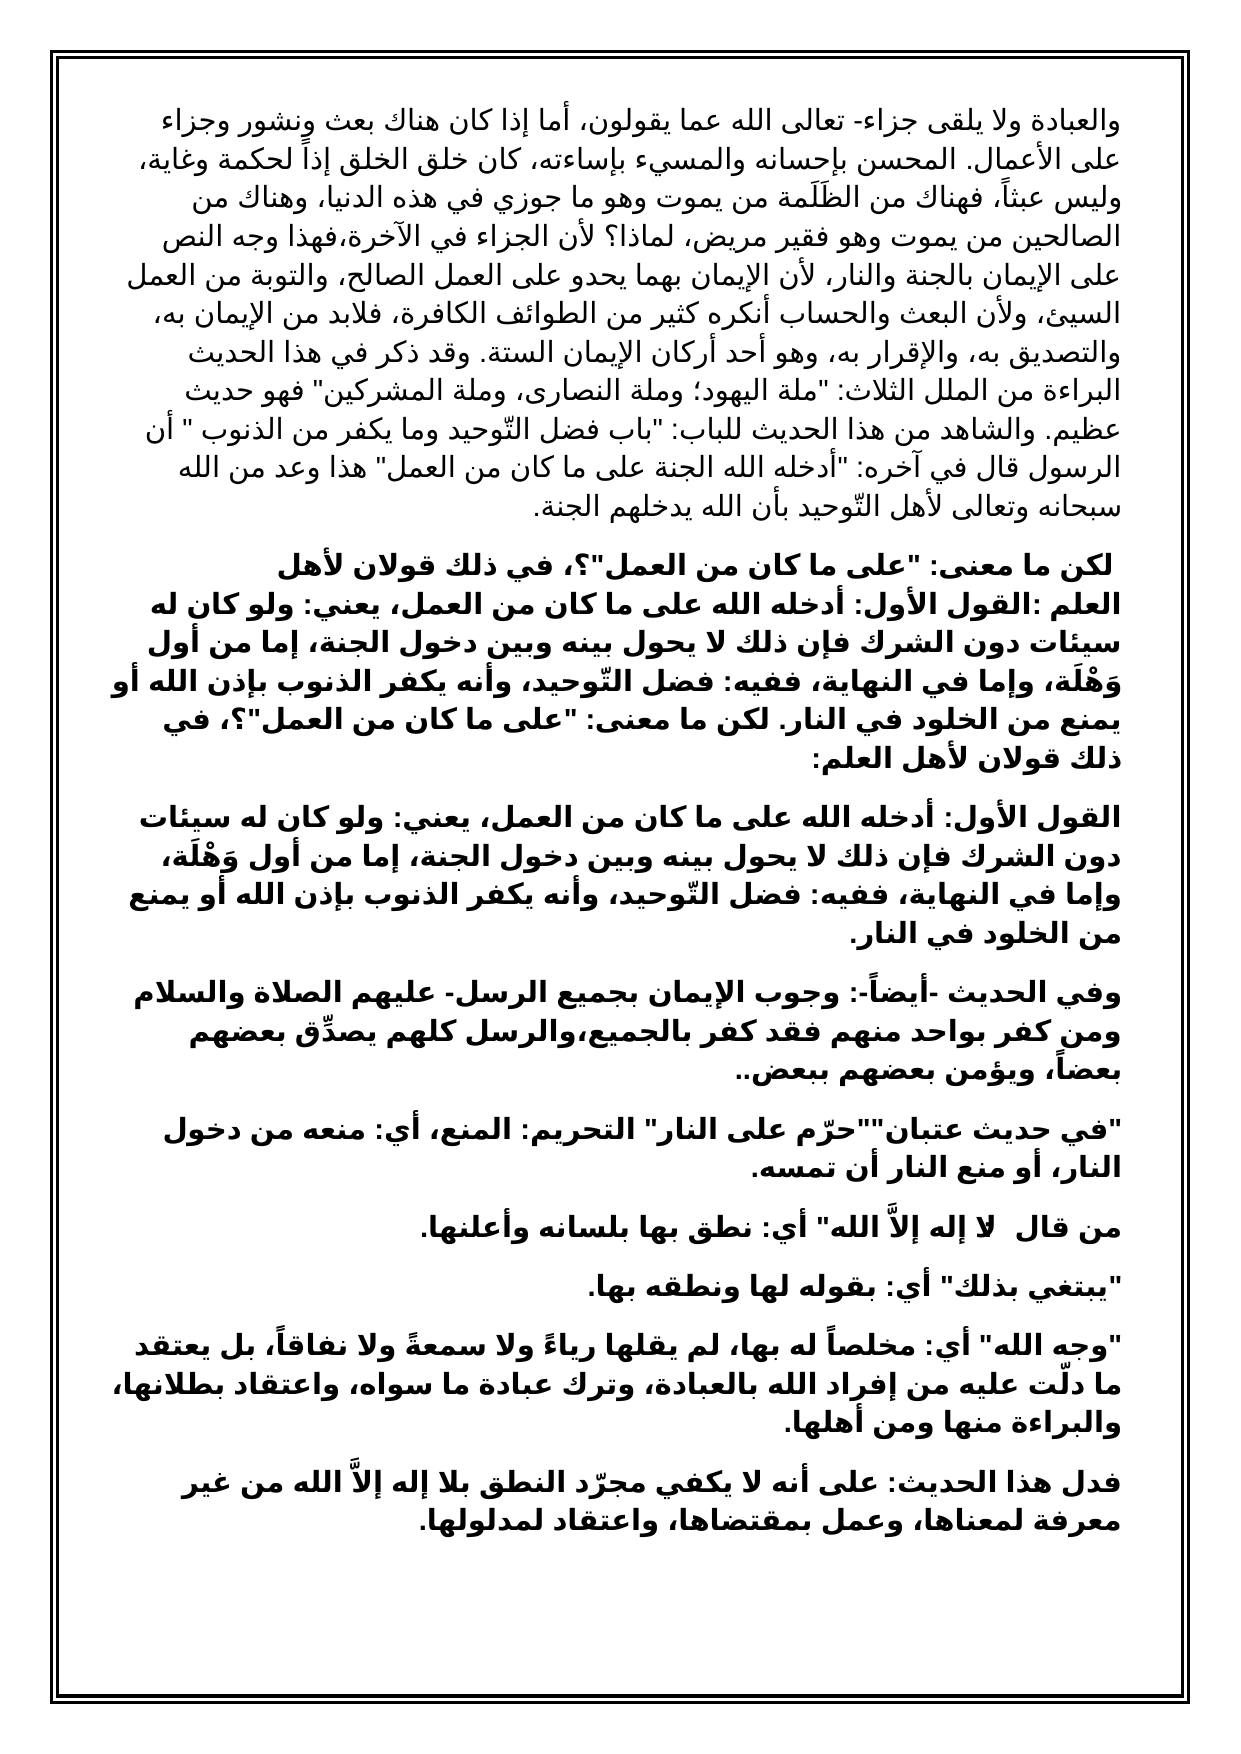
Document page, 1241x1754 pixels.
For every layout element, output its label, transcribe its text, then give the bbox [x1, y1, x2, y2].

text فدل هذا الحديث: على أنه لا يكفي مجرّد النطق بلا إله إلاَّ الله من غير معرفة لمعناها، وعمل بمقتضاها، واعتقاد لمدلولها. [103, 1465, 1122, 1537]
text لكن ما معنى: "على ما كان من العمل"؟، في ذلك قولان لأهل العلم :القول الأول: أدخله الله على ما كان من العمل، يعني: ولو كان له سيئات دون الشرك فإن ذلك لا يحول بينه وبين دخول الجنة، إما من أول وَهْلَة، وإما في النهاية، ففيه: فضل التّوحيد، وأنه يكفر الذنوب بإذن الله أو يمنع من الخلود في النار. لكن ما معنى: "على ما كان من العمل"؟، في ذلك قولان لأهل العلم: [103, 548, 1122, 774]
text "وجه الله" أي: مخلصاً له بها، لم يقلها رياءً ولا سمعةً ولا نفاقاً، بل يعتقد ما دلّت عليه من إفراد الله بالعبادة، وترك عبادة ما سواه، واعتقاد بطلانها، والبراءة منها ومن أهلها. [103, 1328, 1122, 1439]
text وفي الحديث -أيضاً-: وجوب الإيمان بجميع الرسل- عليهم الصلاة والسلام ومن كفر بواحد منهم فقد كفر بالجميع،والرسل كلهم يصدِّق بعضهم بعضاً، ويؤمن بعضهم ببعض.. [103, 975, 1122, 1086]
text من قال: لا إله إلاَّ الله" أي: نطق بها بلسانه وأعلنها. [103, 1210, 1122, 1243]
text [103, 103, 1122, 522]
text "يبتغي بذلك" أي: بقوله لها ونطقه بها. [103, 1269, 1122, 1303]
text "في حديث عتبان""حرّم على النار" التحريم: المنع، أي: منعه من دخول النار، أو منع النار أن تمسه. [103, 1112, 1122, 1184]
text القول الأول: أدخله الله على ما كان من العمل، يعني: ولو كان له سيئات دون الشرك فإن ذلك لا يحول بينه وبين دخول الجنة، إما من أول وَهْلَة، وإما في النهاية، ففيه: فضل التّوحيد، وأنه يكفر الذنوب بإذن الله أو يمنع من الخلود في النار. [103, 800, 1122, 949]
